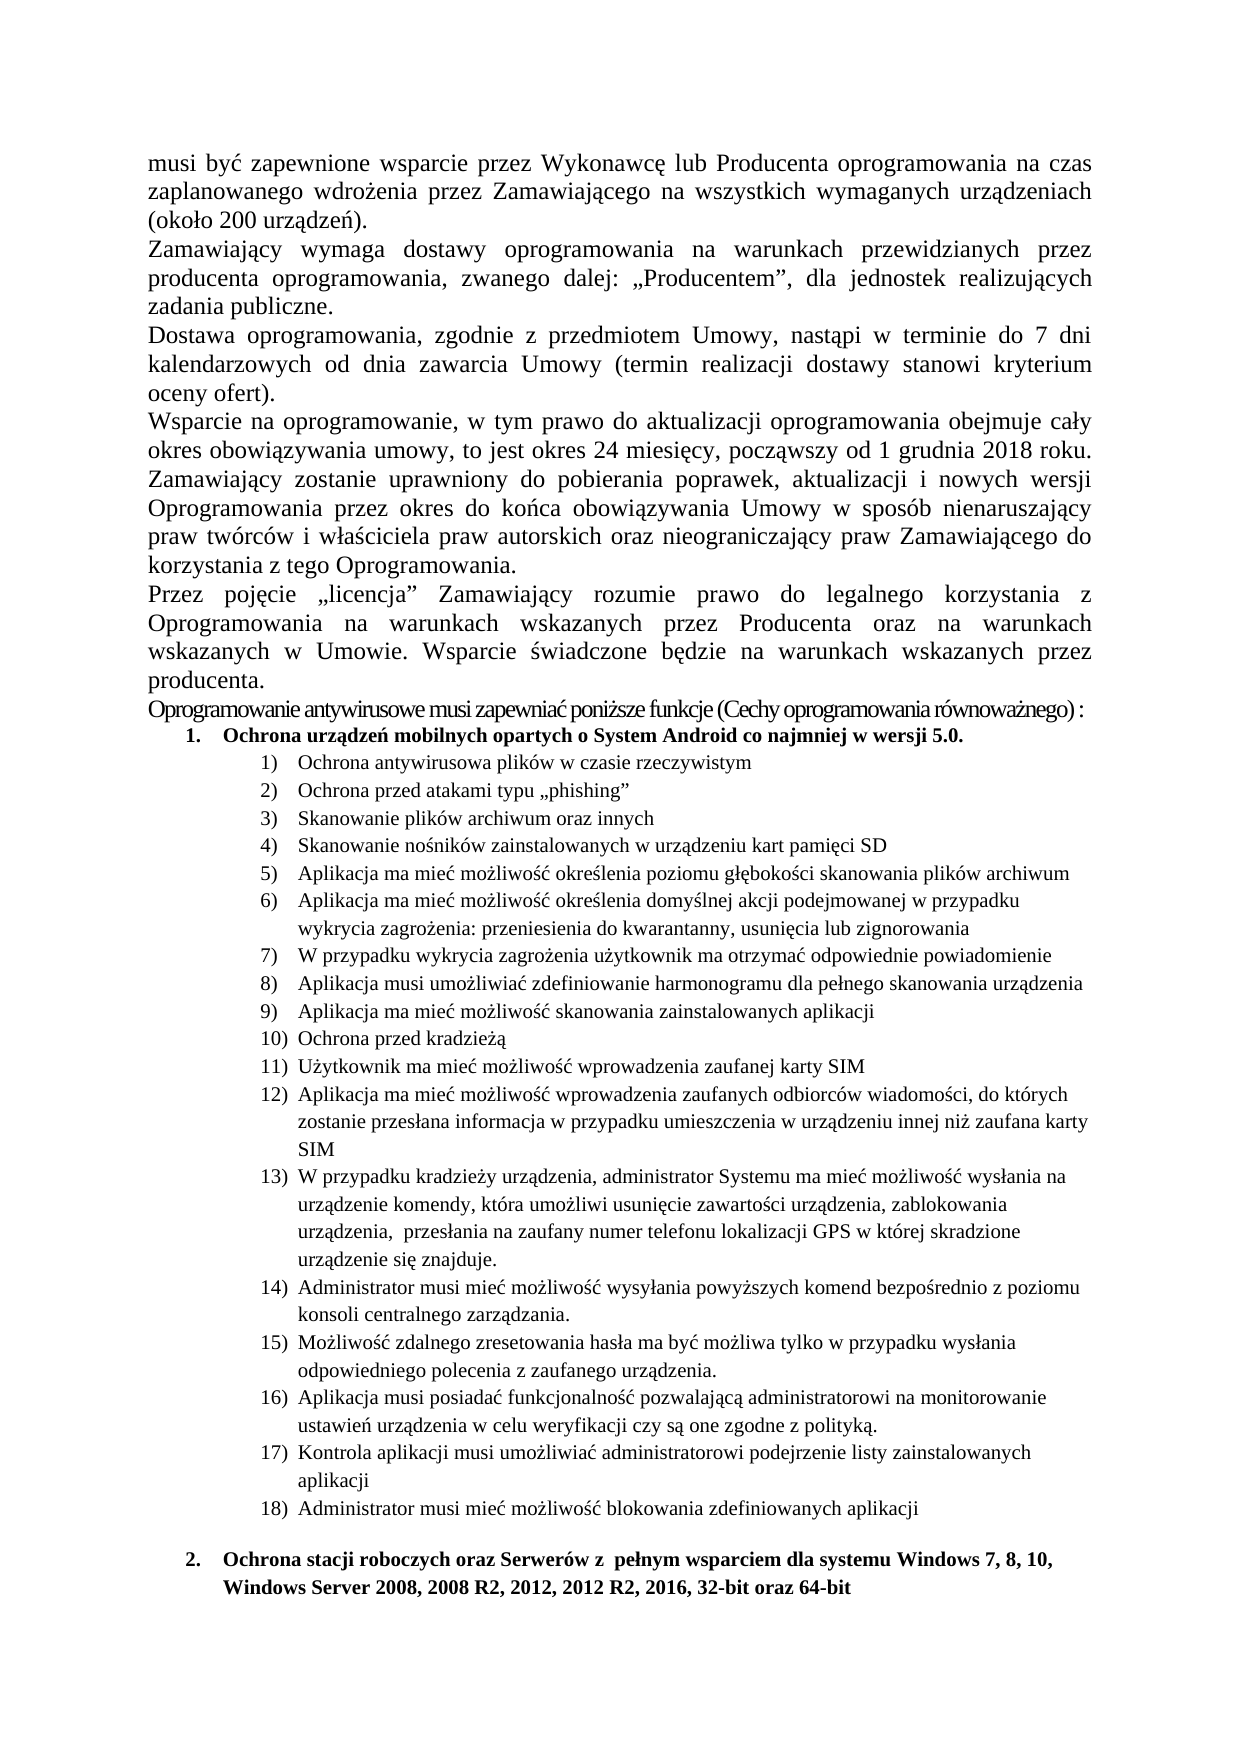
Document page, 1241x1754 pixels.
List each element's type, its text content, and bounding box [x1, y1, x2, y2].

list W przypadku kradzieży urządzenia, administrator Systemu ma mieć możliwość wysłania na urządzenie komendy, która umożliwi usunięcie zawartości urządzenia, zablokowania urządzenia, przesłania na zaufany numer telefonu lokalizacji GPS w której skradzione urządzenie się znajduje. [260, 1164, 1093, 1271]
list Ochrona stacji roboczych oraz Serwerów z pełnym wsparciem dla systemu Windows 7, 8, 10, Windows Server 2008, 2008 R2, 2012, 2012 R2, 2016, 32-bit oraz 64-bit [185, 1547, 1093, 1599]
list Aplikacja ma mieć możliwość wprowadzenia zaufanych odbiorców wiadomości, do których zostanie przesłana informacja w przypadku umieszczenia w urządzeniu innej niż zaufana karty SIM [260, 1081, 1093, 1161]
list Aplikacja ma mieć możliwość określenia poziomu głębokości skanowania plików archiwum [260, 861, 1093, 885]
text Przez pojęcie „licencja” Zamawiający rozumie prawo do legalnego korzystania z Oprogramowania na warunkach wskazanych przez Producenta oraz na warunkach wskazanych w Umowie. Wsparcie świadczone będzie na warunkach wskazanych przez producenta. [148, 579, 1093, 694]
list Aplikacja ma mieć możliwość określenia domyślnej akcji podejmowanej w przypadku wykrycia zagrożenia: przeniesienia do kwarantanny, usunięcia lub zignorowania [260, 888, 1093, 940]
list Skanowanie plików archiwum oraz innych [260, 805, 1093, 829]
list Ochrona antywirusowa plików w czasie rzeczywistym [260, 750, 1093, 774]
text Oprogramowanie antywirusowe musi zapewniać poniższe funkcje (Cechy oprogramowania równoważnego) : [148, 694, 1093, 723]
list W przypadku wykrycia zagrożenia użytkownik ma otrzymać odpowiednie powiadomienie [260, 943, 1093, 967]
list Aplikacja musi posiadać funkcjonalność pozwalającą administratorowi na monitorowanie ustawień urządzenia w celu weryfikacji czy są one zgodne z polityką. [260, 1385, 1093, 1437]
list Kontrola aplikacji musi umożliwiać administratorowi podejrzenie listy zainstalowanych aplikacji [260, 1440, 1093, 1492]
list Ochrona urządzeń mobilnych opartych o System Android co najmniej w wersji 5.0. [185, 723, 1093, 747]
list Aplikacja ma mieć możliwość skanowania zainstalowanych aplikacji [260, 999, 1093, 1023]
list Aplikacja musi umożliwiać zdefiniowanie harmonogramu dla pełnego skanowania urządzenia [260, 971, 1093, 995]
text Wsparcie na oprogramowanie, w tym prawo do aktualizacji oprogramowania obejmuje cały okres obowiązywania umowy, to jest okres 24 miesięcy, począwszy od 1 grudnia 2018 roku. Zamawiający zostanie uprawniony do pobierania poprawek, aktualizacji i nowych wersji Oprogramowania przez okres do końca obowiązywania Umowy w sposób nienaruszający praw twórców i właściciela praw autorskich oraz nieograniczający praw Zamawiającego do korzystania z tego Oprogramowania. [148, 406, 1093, 579]
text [148, 148, 1093, 234]
text Zamawiający wymaga dostawy oprogramowania na warunkach przewidzianych przez producenta oprogramowania, zwanego dalej: „Producentem”, dla jednostek realizujących zadania publiczne. [148, 234, 1093, 320]
list Skanowanie nośników zainstalowanych w urządzeniu kart pamięci SD [260, 833, 1093, 857]
list Ochrona przed atakami typu „phishing” [260, 778, 1093, 802]
list Administrator musi mieć możliwość wysyłania powyższych komend bezpośrednio z poziomu konsoli centralnego zarządzania. [260, 1275, 1093, 1326]
text Dostawa oprogramowania, zgodnie z przedmiotem Umowy, nastąpi w terminie do 7 dni kalendarzowych od dnia zawarcia Umowy (termin realizacji dostawy stanowi kryterium oceny ofert). [148, 320, 1093, 406]
list Administrator musi mieć możliwość blokowania zdefiniowanych aplikacji [260, 1496, 1093, 1519]
list Ochrona przed kradzieżą [260, 1026, 1093, 1050]
list Możliwość zdalnego zresetowania hasła ma być możliwa tylko w przypadku wysłania odpowiedniego polecenia z zaufanego urządzenia. [260, 1330, 1093, 1382]
list Użytkownik ma mieć możliwość wprowadzenia zaufanej karty SIM [260, 1054, 1093, 1078]
